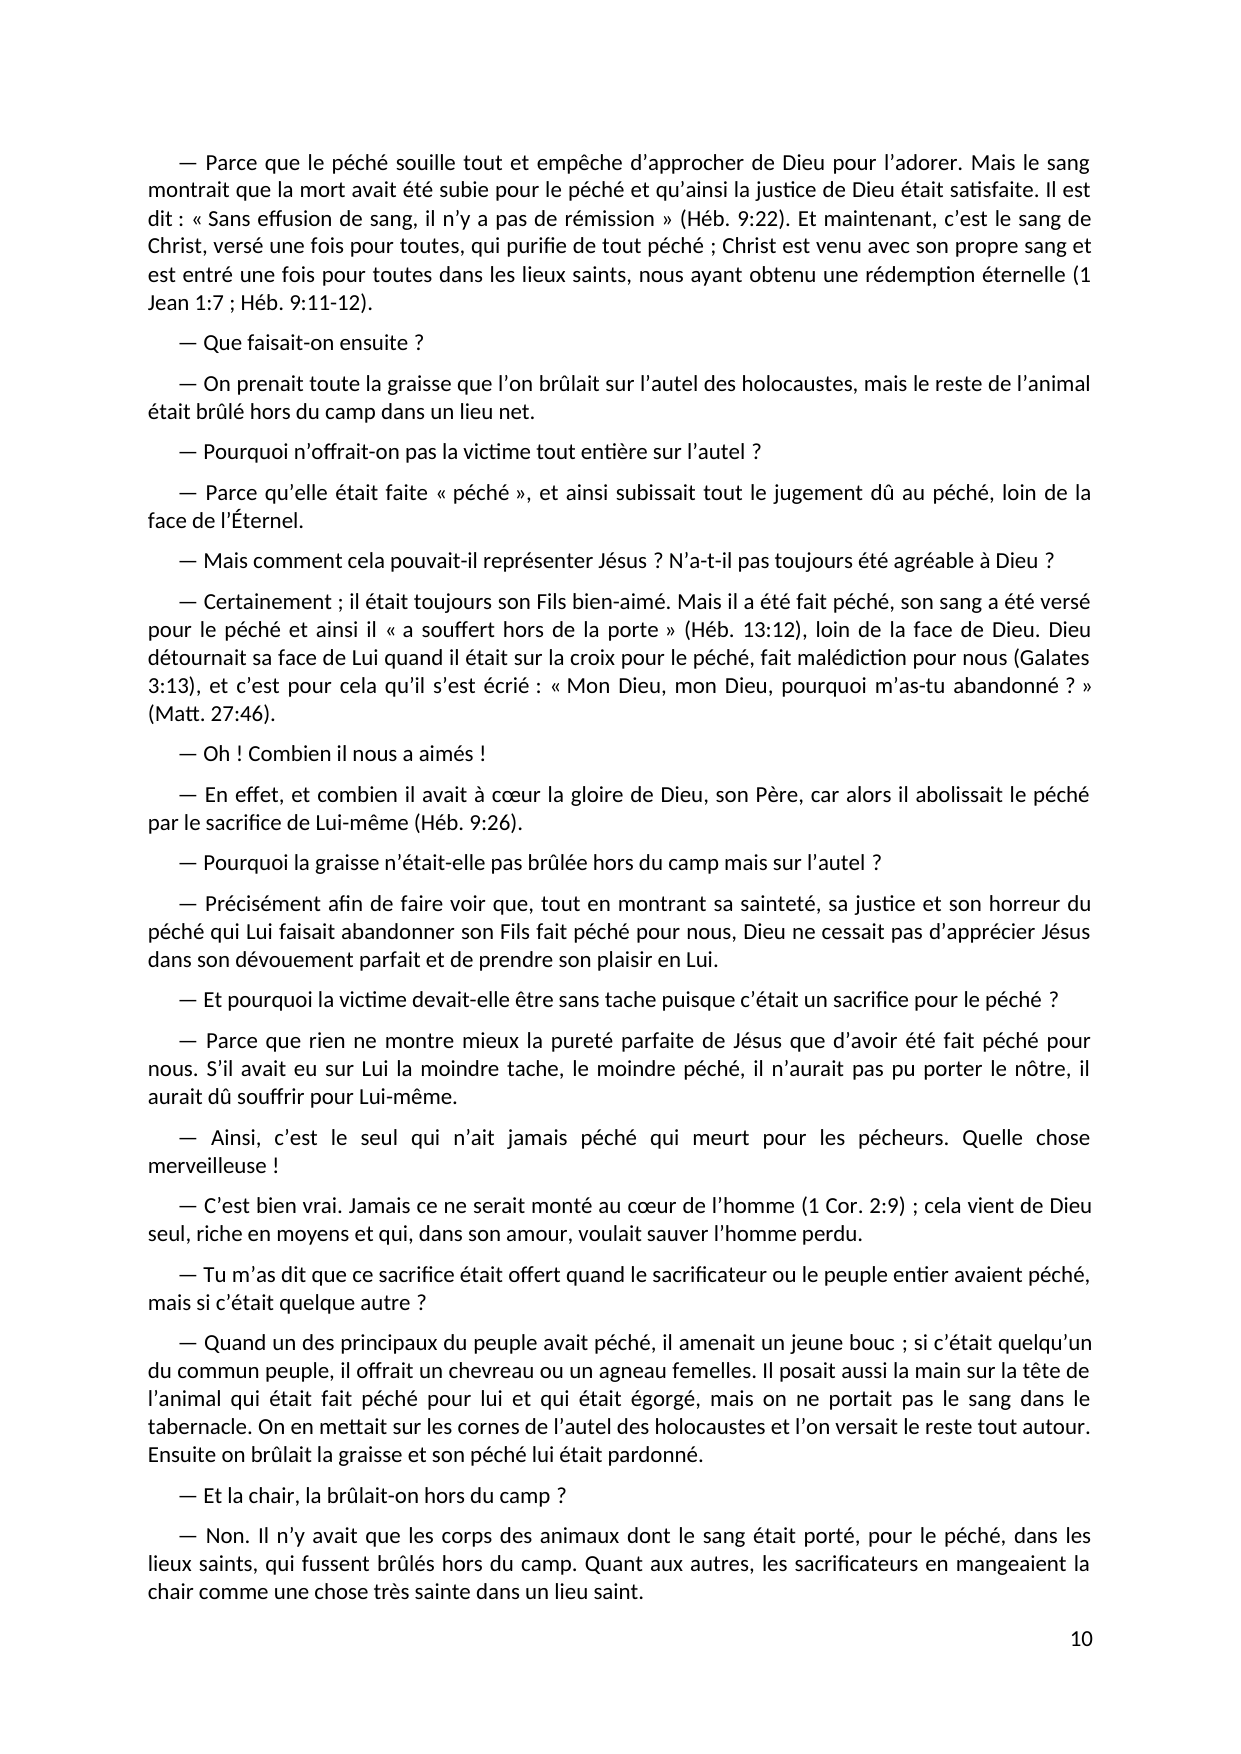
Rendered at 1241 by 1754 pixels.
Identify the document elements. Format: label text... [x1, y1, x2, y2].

text — Que faisait-on ensuite ? [148, 328, 1093, 356]
text — Parce qu’elle était faite « péché », et ainsi subissait tout le jugement dû au péché, loin de la face de l’Éternel. [148, 478, 1093, 534]
text — Certainement ; il était toujours son Fils bien-aimé. Mais il a été fait péché, son sang a été versé pour le péché et ainsi il « a souffert hors de la porte » (Héb. 13:12), loin de la face de Dieu. Dieu détournait sa face de Lui quand il était sur la croix pour le péché, fait malédiction pour nous (Galates 3:13), et c’est pour cela qu’il s’est écrié : « Mon Dieu, mon Dieu, pourquoi m’as-tu abandonné ? » (Matt. 27:46). [148, 587, 1093, 727]
text — Oh ! Combien il nous a aimés ! [148, 739, 1093, 767]
text — Précisément afin de faire voir que, tout en montrant sa sainteté, sa justice et son horreur du péché qui Lui faisait abandonner son Fils fait péché pour nous, Dieu ne cessait pas d’apprécier Jésus dans son dévouement parfait et de prendre son plaisir en Lui. [148, 889, 1093, 973]
text — Et pourquoi la victime devait-elle être sans tache puisque c’était un sacrifice pour le péché ? [148, 986, 1093, 1014]
text — Quand un des principaux du peuple avait péché, il amenait un jeune bouc ; si c’était quelqu’un du commun peuple, il offrait un chevreau ou un agneau femelles. Il posait aussi la main sur la tête de l’animal qui était fait péché pour lui et qui était égorgé, mais on ne portait pas le sang dans le tabernacle. On en mettait sur les cornes de l’autel des holocaustes et l’on versait le reste tout autour. Ensuite on brûlait la graisse et son péché lui était pardonné. [148, 1328, 1093, 1468]
text — Non. Il n’y avait que les corps des animaux dont le sang était porté, pour le péché, dans les lieux saints, qui fussent brûlés hors du camp. Quant aux autres, les sacrificateurs en mangeaient la chair comme une chose très sainte dans un lieu saint. [148, 1521, 1093, 1606]
text — Pourquoi la graisse n’était-elle pas brûlée hors du camp mais sur l’autel ? [148, 848, 1093, 877]
text — On prenait toute la graisse que l’on brûlait sur l’autel des holocaustes, mais le reste de l’animal était brûlé hors du camp dans un lieu net. [148, 369, 1093, 425]
text — Pourquoi n’offrait-on pas la victime tout entière sur l’autel ? [148, 437, 1093, 465]
text — C’est bien vrai. Jamais ce ne serait monté au cœur de l’homme (1 Cor. 2:9) ; cela vient de Dieu seul, riche en moyens et qui, dans son amour, voulait sauver l’homme perdu. [148, 1191, 1093, 1247]
text — Ainsi, c’est le seul qui n’ait jamais péché qui meurt pour les pécheurs. Quelle chose merveilleuse ! [148, 1123, 1093, 1179]
text — Tu m’as dit que ce sacrifice était offert quand le sacrificateur ou le peuple entier avaient péché, mais si c’était quelque autre ? [148, 1260, 1093, 1316]
text — Parce que le péché souille tout et empêche d’approcher de Dieu pour l’adorer. Mais le sang montrait que la mort avait été subie pour le péché et qu’ainsi la justice de Dieu était satisfaite. Il est dit : « Sans effusion de sang, il n’y a pas de rémission » (Héb. 9:22). Et maintenant, c’est le sang de Christ, versé une fois pour toutes, qui purifie de tout péché ; Christ est venu avec son propre sang et est entré une fois pour toutes dans les lieux saints, nous ayant obtenu une rédemption éternelle (1 Jean 1:7 ; Héb. 9:11-12). [148, 148, 1093, 316]
text — Et la chair, la brûlait-on hors du camp ? [148, 1481, 1093, 1509]
text — En effet, et combien il avait à cœur la gloire de Dieu, son Père, car alors il abolissait le péché par le sacrifice de Lui-même (Héb. 9:26). [148, 780, 1093, 836]
text — Mais comment cela pouvait-il représenter Jésus ? N’a-t-il pas toujours été agréable à Dieu ? [148, 546, 1093, 574]
text — Parce que rien ne montre mieux la pureté parfaite de Jésus que d’avoir été fait péché pour nous. S’il avait eu sur Lui la moindre tache, le moindre péché, il n’aurait pas pu porter le nôtre, il aurait dû souffrir pour Lui-même. [148, 1026, 1093, 1110]
